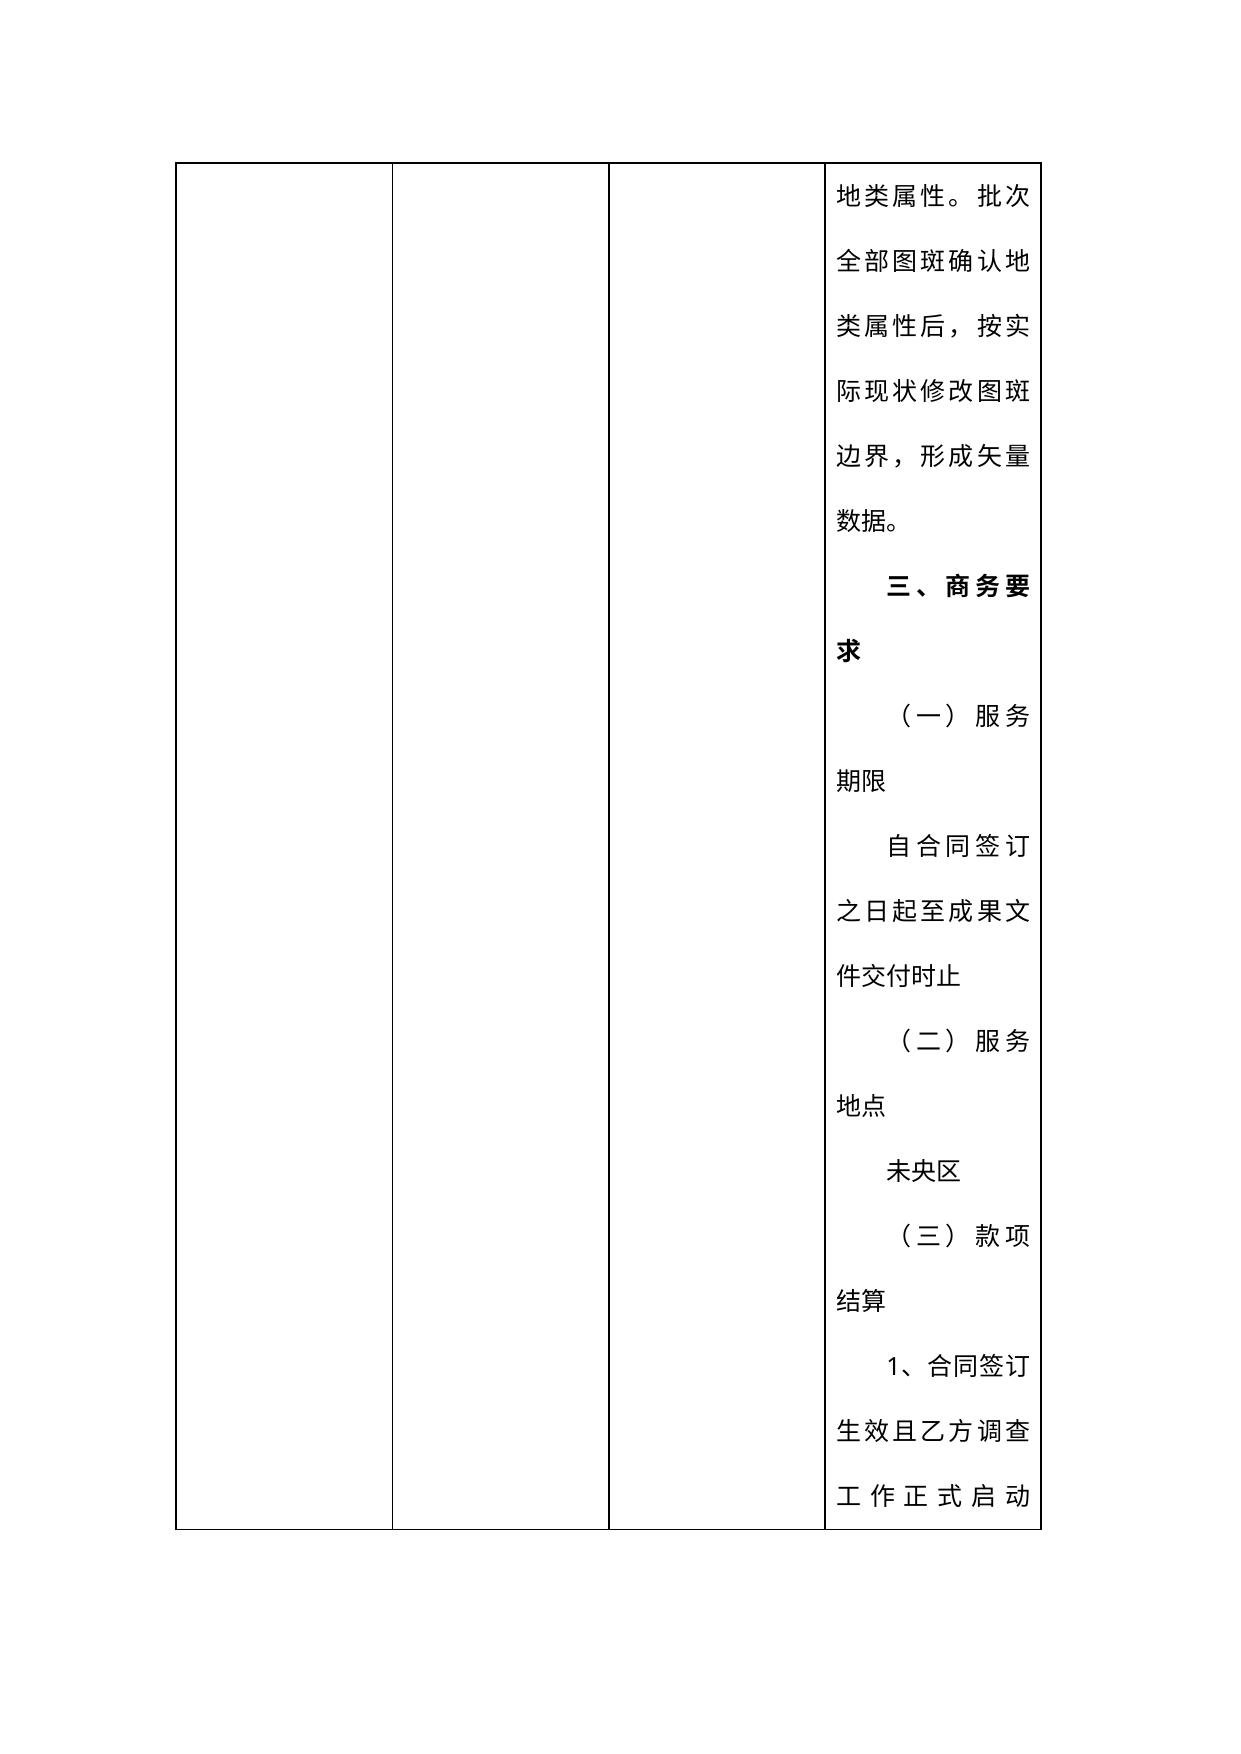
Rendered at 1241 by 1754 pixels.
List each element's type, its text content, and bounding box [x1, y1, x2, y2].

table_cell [826, 164, 1040, 1528]
table_cell 1 [393, 164, 608, 1528]
table_cell [610, 164, 824, 1528]
table_cell [177, 164, 392, 1528]
